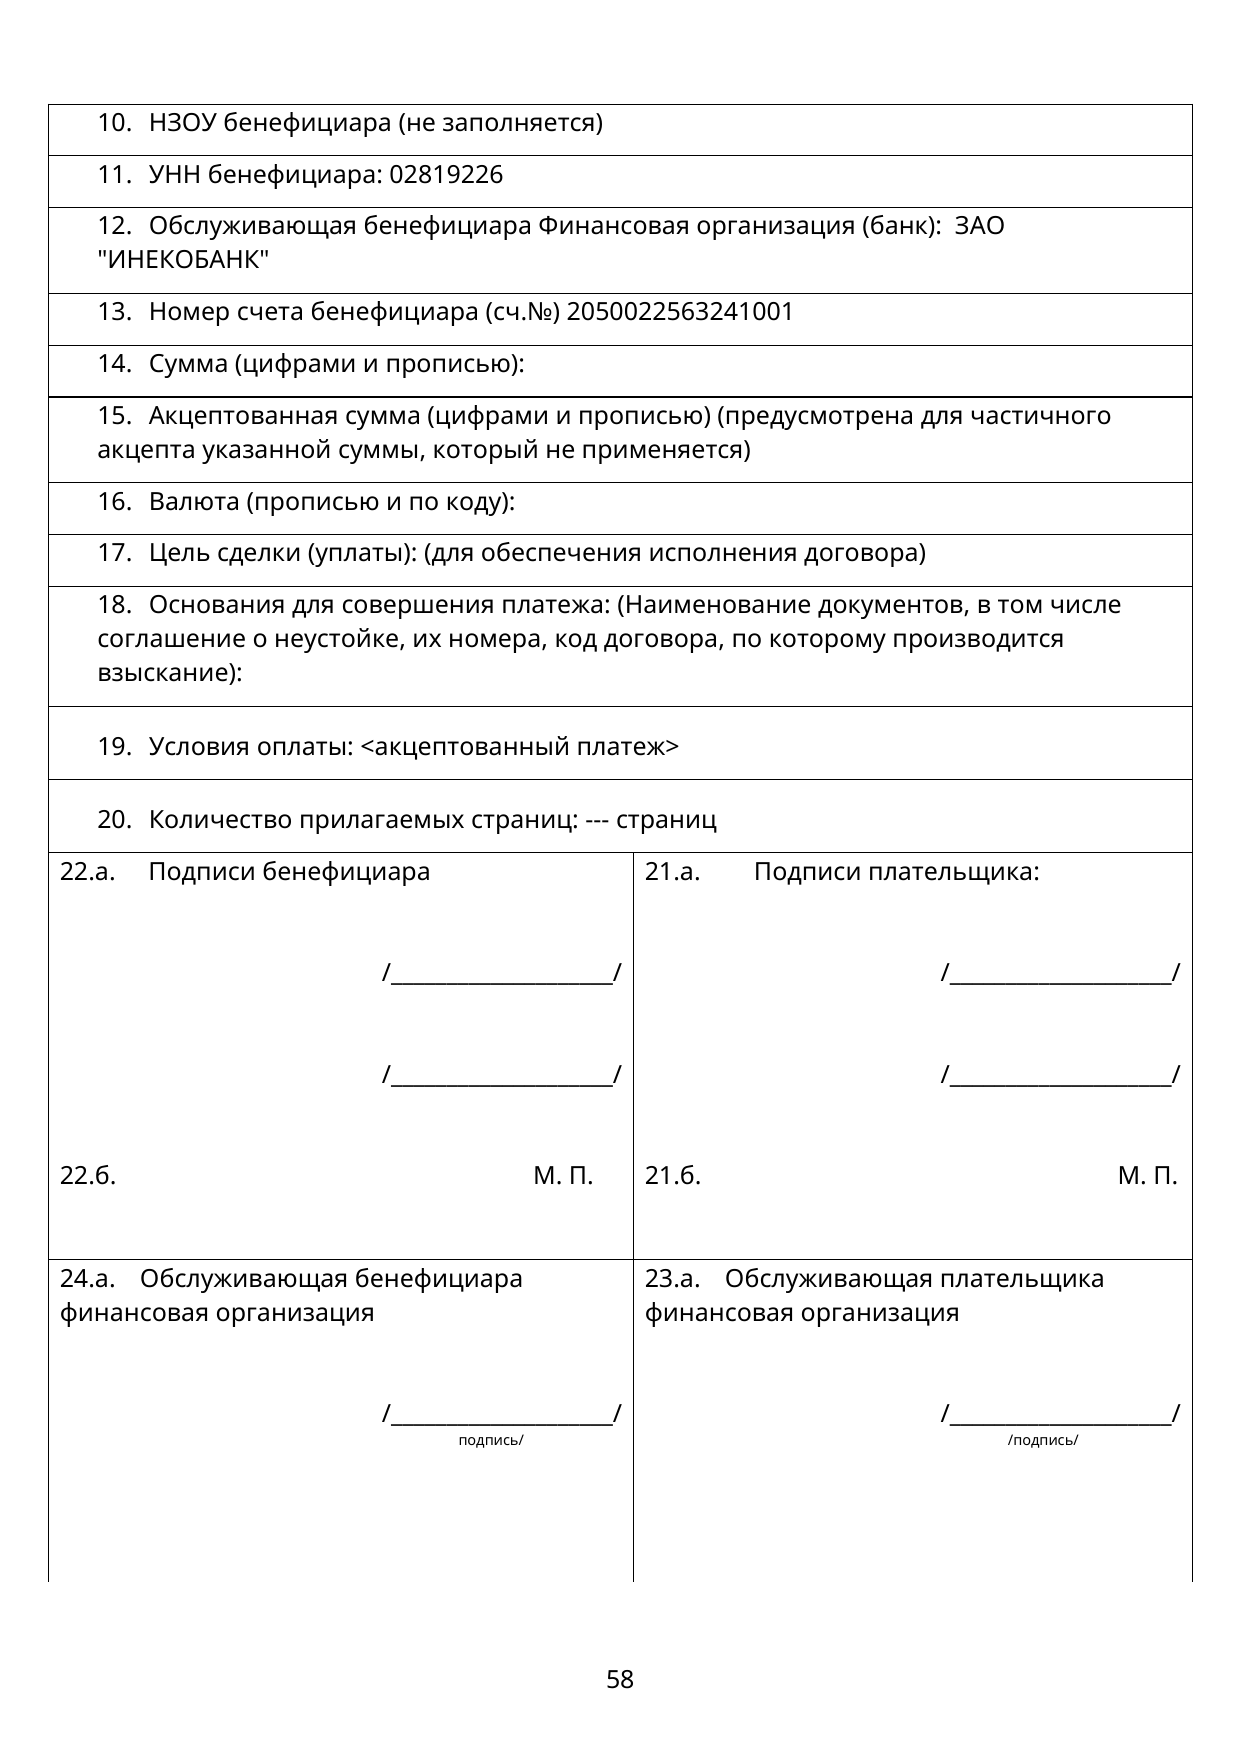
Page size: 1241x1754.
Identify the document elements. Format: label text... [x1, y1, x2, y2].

table_cell 24.а. Обслуживающая бенефициара финансовая организация /____________________/ подпись/ [49, 1260, 633, 1582]
table_cell 13. Номер счета бенефициара (сч.№) 2050022563241001 [49, 294, 1192, 344]
table_cell 16. Валюта (прописью и по коду): [49, 483, 1192, 534]
table_cell 18. Основания для совершения платежа: (Наименование документов, в том числе соглашение о неустойке, их номера, код договора, по которому производится взыскание): [49, 587, 1192, 706]
table_cell 22.а. Подписи бенефициара /____________________/ /____________________/ 22.б. М. П. [49, 853, 633, 1259]
table_cell 15. Акцептованная сумма (цифрами и прописью) (предусмотрена для частичного акцепта указанной суммы, который не применяется) [49, 398, 1192, 482]
table_cell 21.а. Подписи плательщика: /____________________/ /____________________/ 21.б. М. П. [634, 853, 1192, 1259]
table_cell 19. Условия оплаты: <акцептованный платеж> [49, 707, 1192, 779]
table_cell 14. Сумма (цифрами и прописью): [49, 346, 1192, 396]
table_cell 23.а. Обслуживающая плательщика финансовая организация /____________________/ /подпись/ [634, 1260, 1192, 1582]
table_cell 17. Цель сделки (уплаты): (для обеспечения исполнения договора) [49, 535, 1192, 586]
table_cell 12. Обслуживающая бенефициара Финансовая организация (банк): ЗАО "ИНЕКОБАНК" [49, 208, 1192, 293]
table_cell 10. НЗОУ бенефициара (не заполняется) [49, 105, 1192, 155]
table_cell 20. Количество прилагаемых страниц: --- страниц [49, 780, 1192, 852]
table_cell 11. УНН бенефициара: 02819226 [49, 156, 1192, 207]
